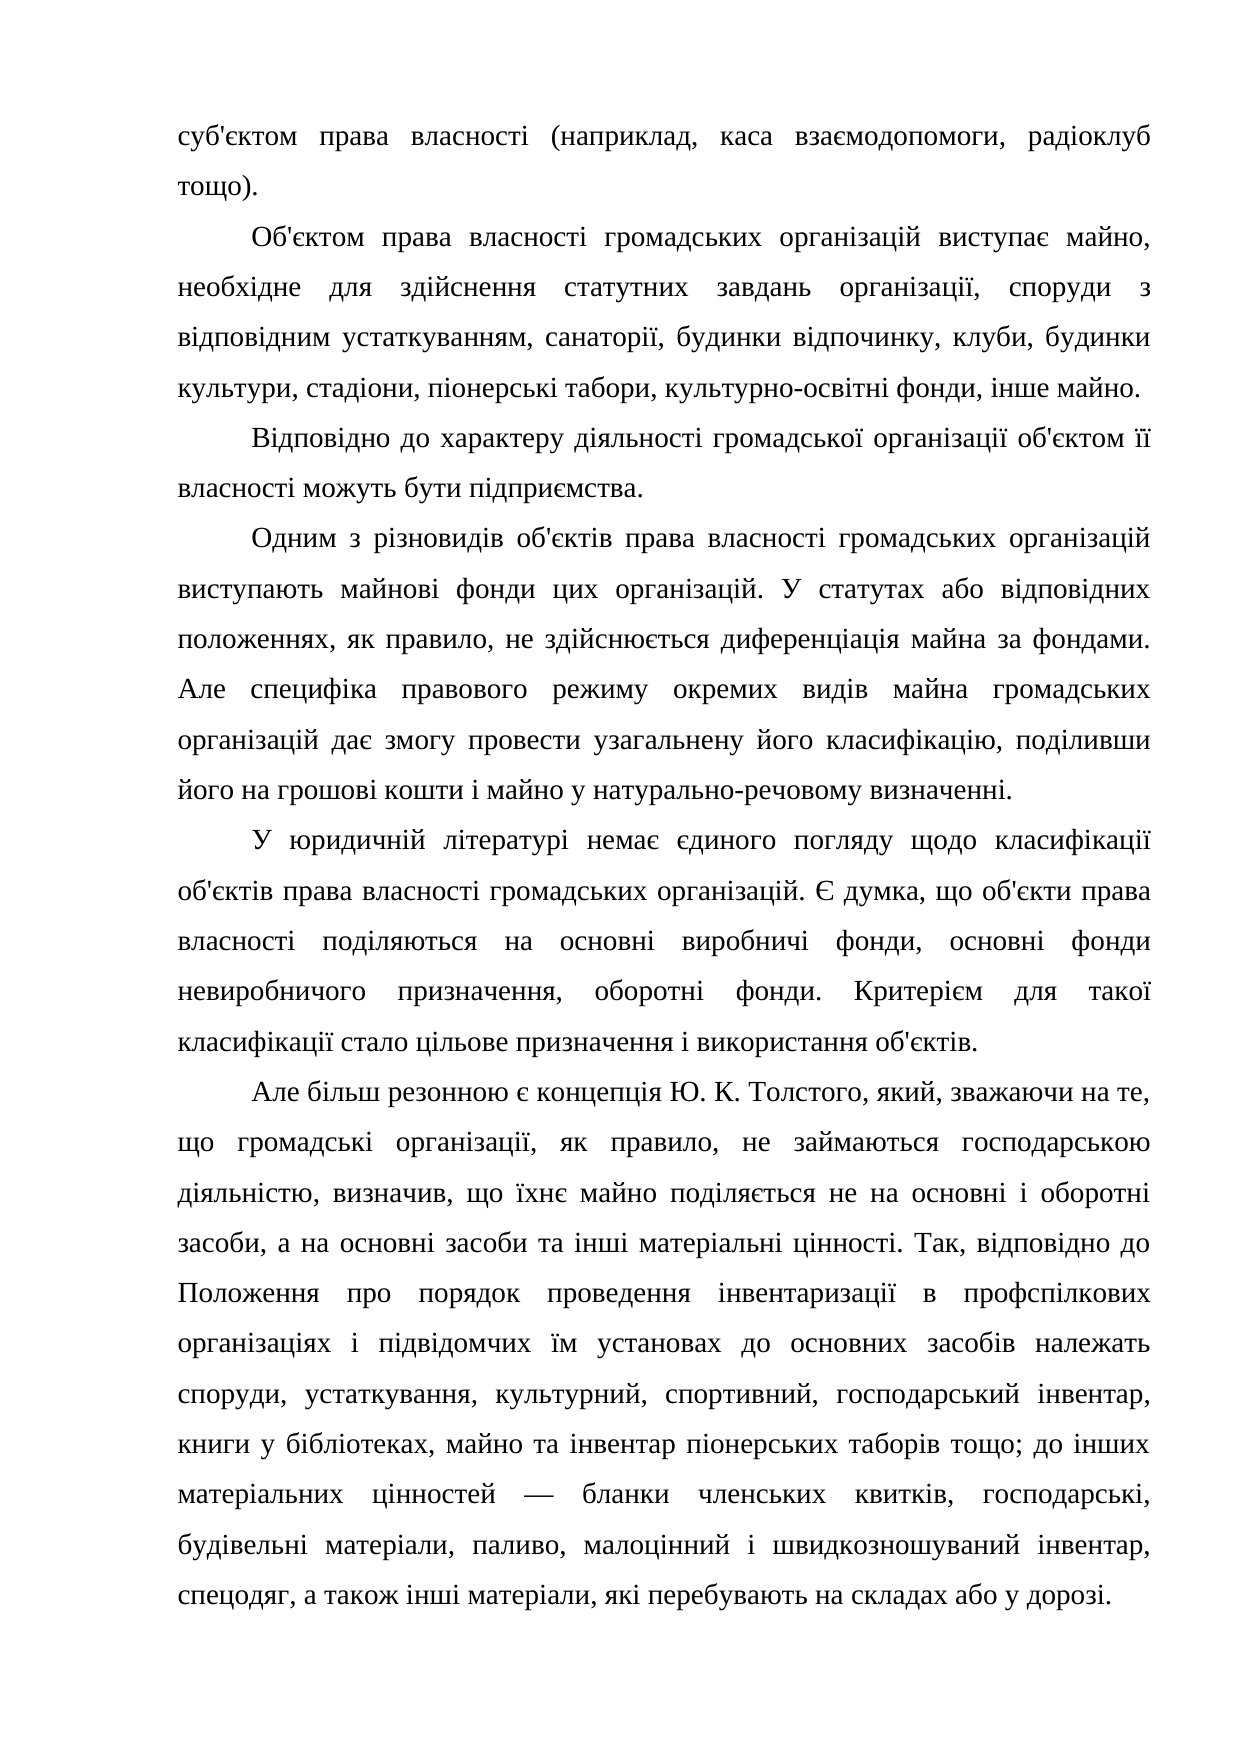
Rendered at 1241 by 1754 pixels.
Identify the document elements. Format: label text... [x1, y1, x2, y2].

text Одним з різновидів об'єктів права власності громадських організацій виступають майнові фонди цих організацій. У статутах або відповідних положеннях, як правило, не здійснюється диференціація майна за фондами. Але специфіка правового режиму окремих видів майна громадських організацій дає змогу провести узагальнену його класифікацію, поділивши його на грошові кошти і майно у натурально-речовому визначенні. [177, 521, 1152, 806]
text Відповідно до характеру діяльності громадської організації об'єктом її власності можуть бути підприємства. [177, 420, 1152, 504]
text Але більш резонною є концепція Ю. К. Толстого, який, зважаючи на те, що громадські організації, як правило, не займаються господарською діяльністю, визначив, що їхнє майно поділяється не на основні і оборотні засоби, а на основні засоби та інші матеріальні цінності. Так, відповідно до Положення про порядок проведення інвентаризації в профспілкових організаціях і підвідомчих їм установах до основних засобів належать споруди, устаткування, культурний, спортивний, господарський інвентар, книги у бібліотеках, майно та інвентар піонерських таборів тощо; до інших матеріальних цінностей — бланки членських квитків, господарські, будівельні матеріали, паливо, малоцінний і швидкозношуваний інвентар, спецодяг, а також інші матеріали, які перебувають на складах або у дорозі. [177, 1074, 1152, 1611]
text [177, 118, 1152, 202]
text У юридичній літературі немає єдиного погляду щодо класифікації об'єктів права власності громадських організацій. Є думка, що об'єкти права власності поділяються на основні виробничі фонди, основні фонди невиробничого призначення, оборотні фонди. Критерієм для такої класифікації стало цільове призначення і використання об'єктів. [177, 822, 1152, 1057]
text Об'єктом права власності громадських організацій виступає майно, необхідне для здійснення статутних завдань організації, споруди з відповідним устаткуванням, санаторії, будинки відпочинку, клуби, будинки культури, стадіони, піонерські табори, культурно-освітні фонди, інше майно. [177, 219, 1152, 403]
